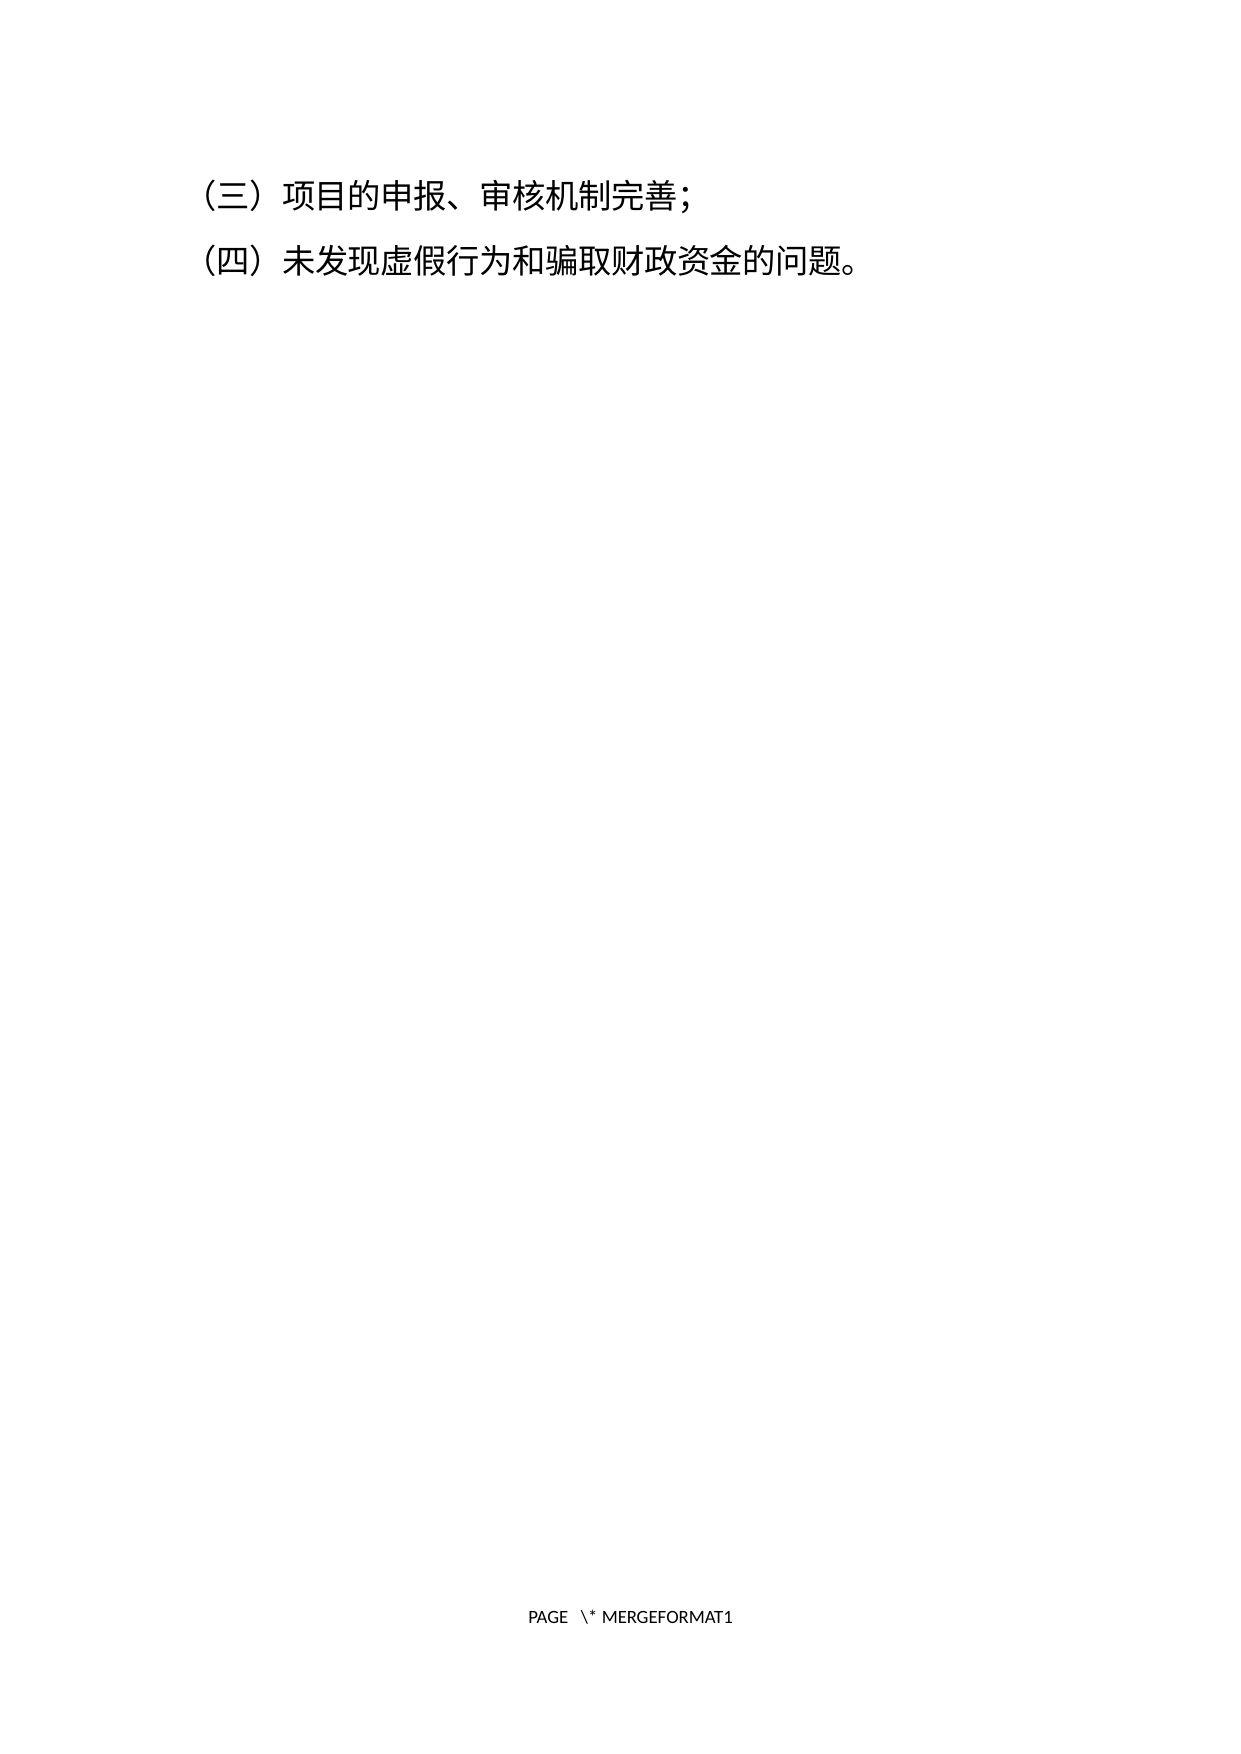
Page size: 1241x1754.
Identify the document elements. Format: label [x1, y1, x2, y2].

text [183, 162, 1078, 292]
